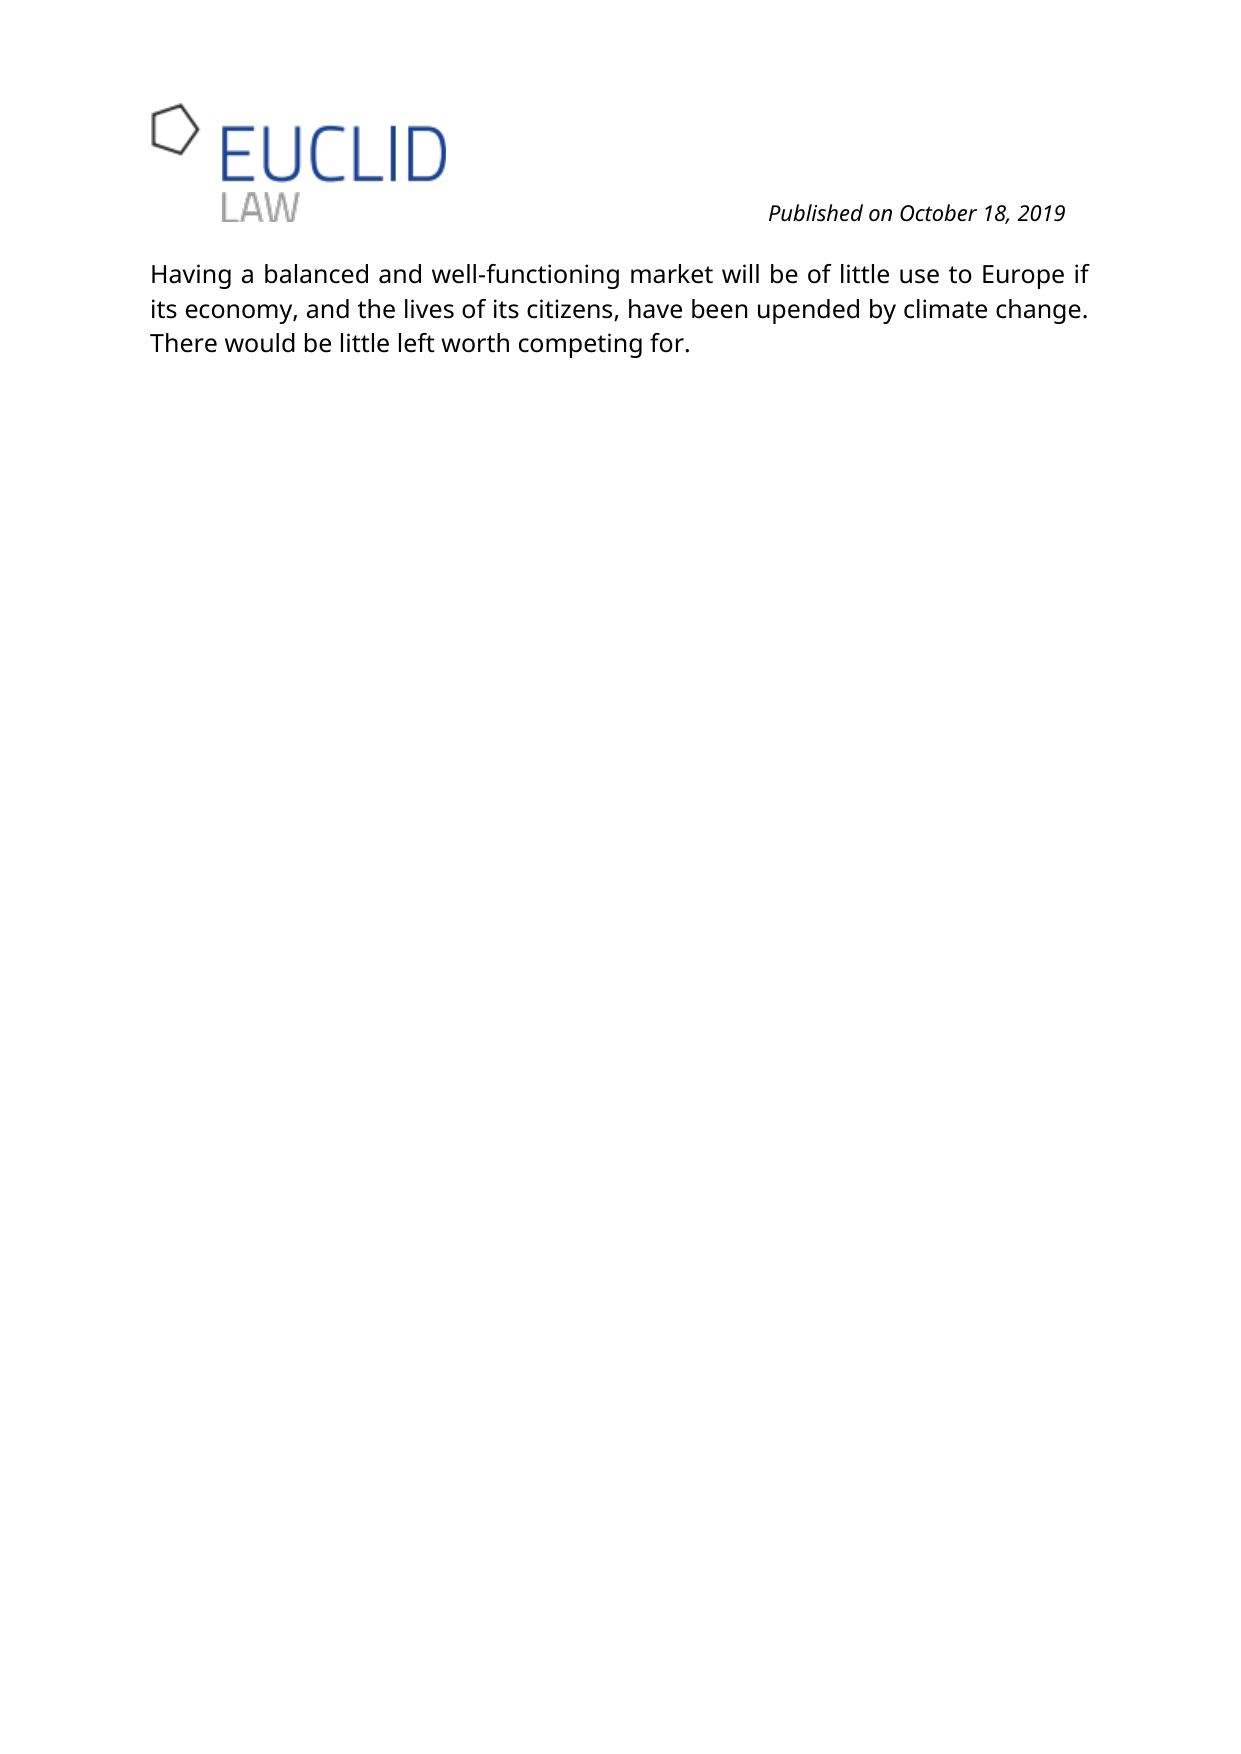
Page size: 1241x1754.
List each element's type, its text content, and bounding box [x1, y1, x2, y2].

text Having a balanced and well-functioning market will be of little use to Europe if its economy, and the lives of its citizens, have been upended by climate change. There would be little left worth competing for. [150, 257, 1090, 359]
